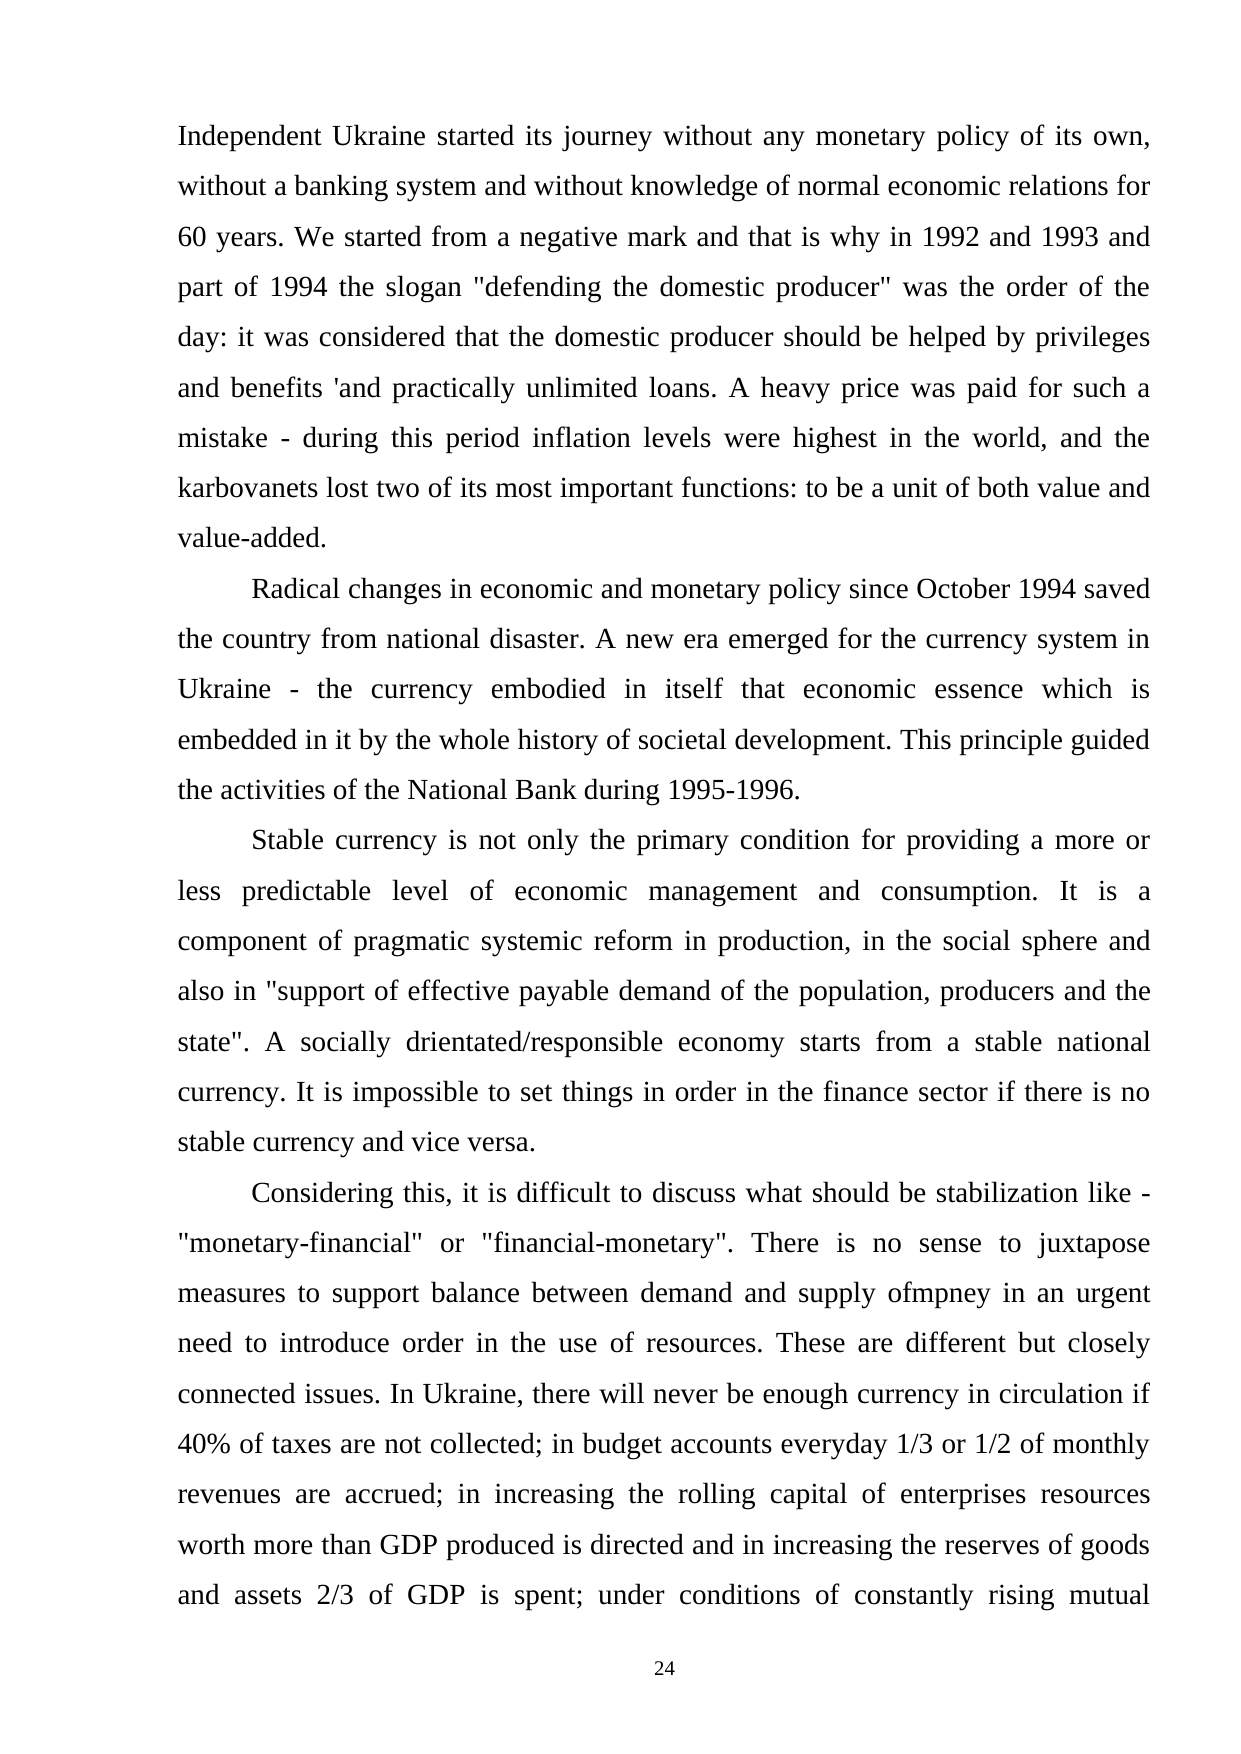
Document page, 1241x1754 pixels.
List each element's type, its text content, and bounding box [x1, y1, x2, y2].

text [177, 118, 1152, 554]
text Radical changes in economic and monetary policy since October 1994 saved the country from national disaster. A new era emerged for the currency system in Ukraine - the currency embodied in itself that economic essence which is embedded in it by the whole history of societal development. This principle guided the activities of the National Bank during 1995-1996. [177, 571, 1152, 806]
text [177, 1175, 1152, 1611]
text Stable currency is not only the primary condition for providing a more or less predictable level of economic management and consumption. It is a component of pragmatic systemic reform in production, in the social sphere and also in "support of effective payable demand of the population, producers and the state". A socially drientated/responsible economy starts from a stable national currency. It is impossible to set things in order in the finance sector if there is no stable currency and vice versa. [177, 822, 1152, 1158]
